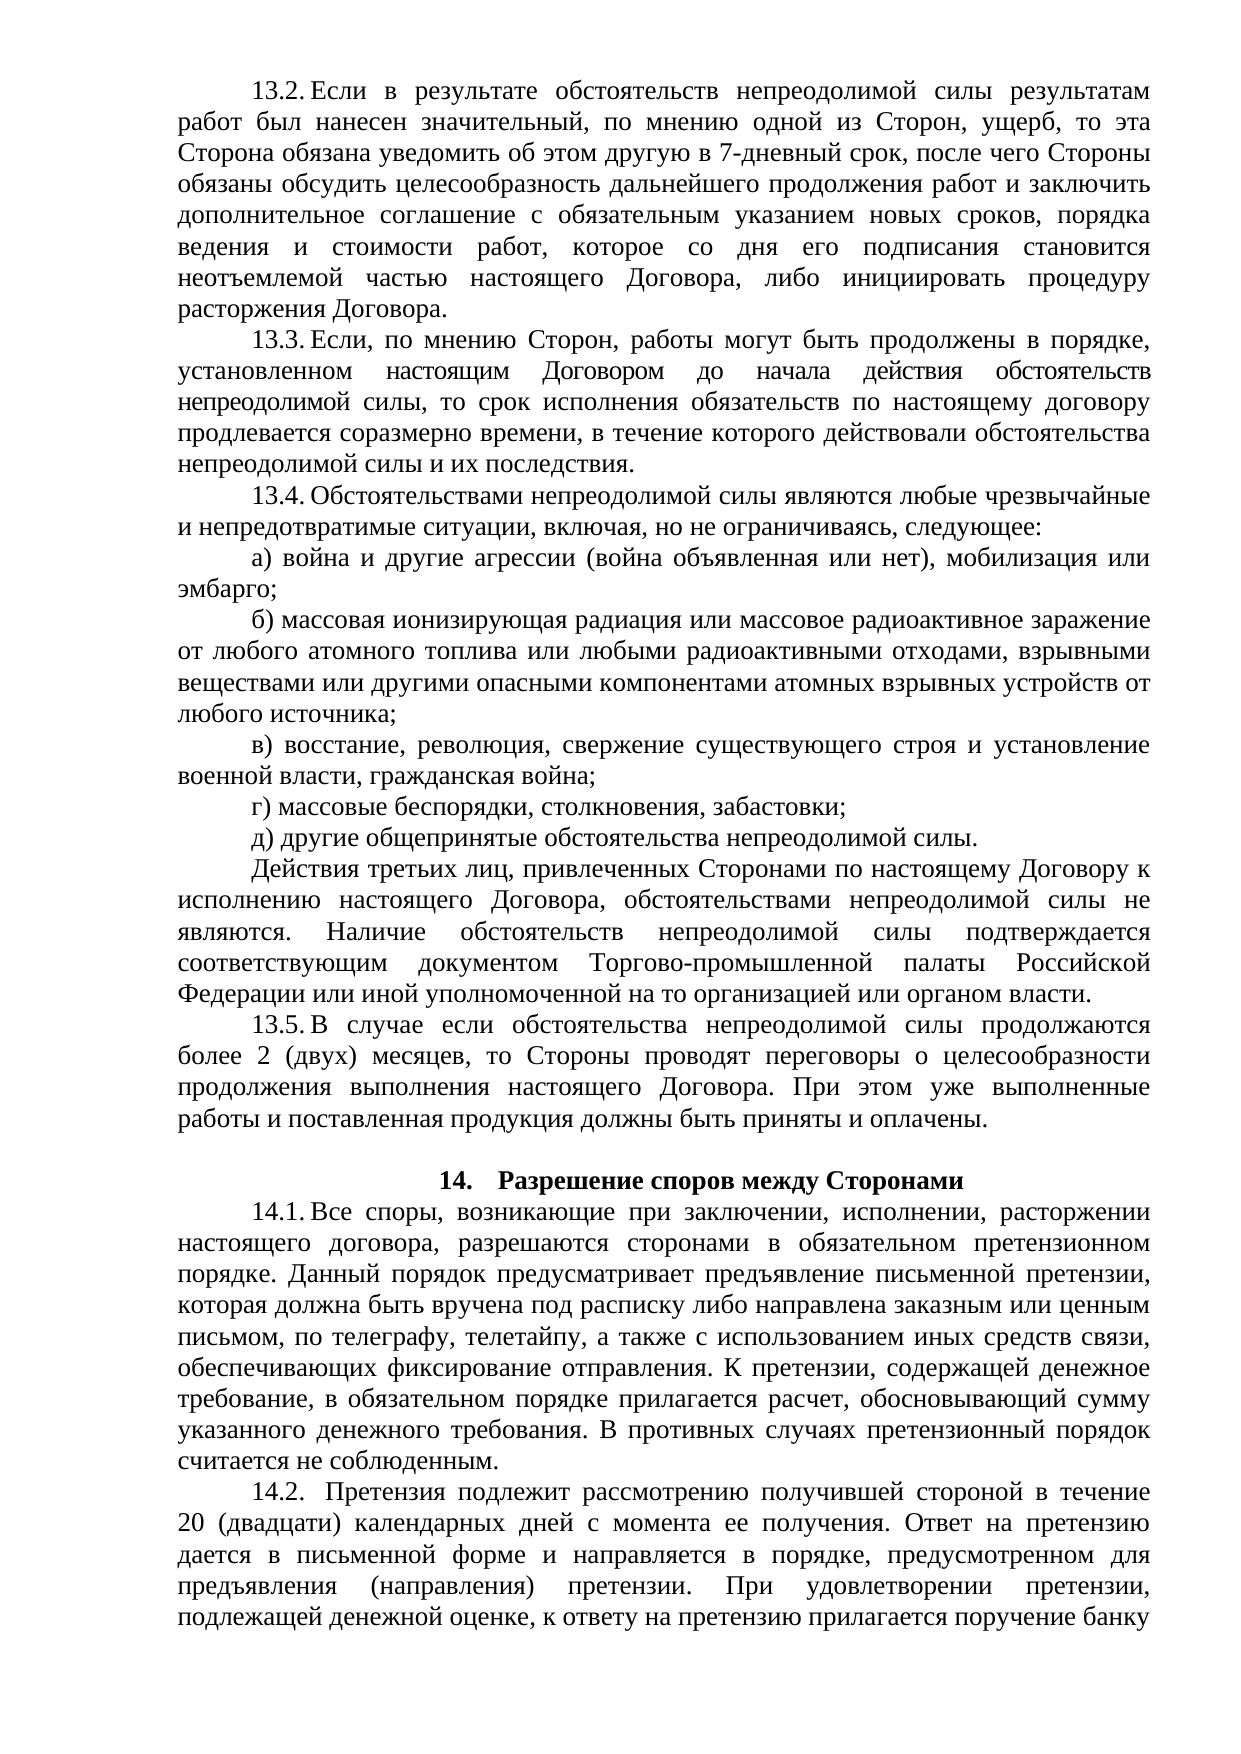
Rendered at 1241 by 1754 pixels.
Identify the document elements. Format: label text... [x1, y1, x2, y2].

text б) массовая ионизирующая радиация или массовое радиоактивное заражение от любого атомного топлива или любыми радиоактивными отходами, взрывными веществами или другими опасными компонентами атомных взрывных устройств от любого источника; [177, 603, 1152, 728]
list В случае если обстоятельства непреодолимой силы продолжаются более 2 (двух) месяцев, то Стороны проводят переговоры о целесообразности продолжения выполнения настоящего Договора. При этом уже выполненные работы и поставленная продукция должны быть приняты и оплачены. [177, 1008, 1152, 1133]
list Все споры, возникающие при заключении, исполнении, расторжении настоящего договора, разрешаются сторонами в обязательном претензионном порядке. Данный порядок предусматривает предъявление письменной претензии, которая должна быть вручена под расписку либо направлена заказным или ценным письмом, по телеграфу, телетайпу, а также с использованием иных средств связи, обеспечивающих фиксирование отправления. К претензии, содержащей денежное требование, в обязательном порядке прилагается расчет, обосновывающий сумму указанного денежного требования. В противных случаях претензионный порядок считается не соблюденным. [177, 1195, 1152, 1475]
list Если в результате обстоятельств непреодолимой силы результатам работ был нанесен значительный, по мнению одной из Сторон, ущерб, то эта Сторона обязана уведомить об этом другую в 7-дневный срок, после чего Стороны обязаны обсудить целесообразность дальнейшего продолжения работ и заключить дополнительное соглашение с обязательным указанием новых сроков, порядка ведения и стоимости работ, которое со дня его подписания становится неотъемлемой частью настоящего Договора, либо инициировать процедуру расторжения Договора. [177, 74, 1152, 323]
text г) массовые беспорядки, столкновения, забастовки; [177, 790, 1152, 821]
text а) война и другие агрессии (война объявленная или нет), мобилизация или эмбарго; [177, 541, 1152, 603]
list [177, 1475, 1152, 1631]
list Разрешение споров между Сторонами [177, 1164, 1152, 1195]
text Действия третьих лиц, привлеченных Сторонами по настоящему Договору к исполнению настоящего Договора, обстоятельствами непреодолимой силы не являются. Наличие обстоятельств непреодолимой силы подтверждается соответствующим документом Торгово-промышленной палаты Российской Федерации или иной уполномоченной на то организацией или органом власти. [177, 852, 1152, 1008]
text д) другие общепринятые обстоятельства непреодолимой силы. [177, 821, 1152, 852]
list Если, по мнению Сторон, работы могут быть продолжены в порядке, установленном настоящим Договором до начала действия обстоятельств непреодолимой силы, то срок исполнения обязательств по настоящему договору продлевается соразмерно времени, в течение которого действовали обстоятельства непреодолимой силы и их последствия. [177, 323, 1152, 479]
text в) восстание, революция, свержение существующего строя и установление военной власти, гражданская война; [177, 728, 1152, 790]
list Обстоятельствами непреодолимой силы являются любые чрезвычайные и непредотвратимые ситуации, включая, но не ограничиваясь, следующее: [177, 479, 1152, 541]
